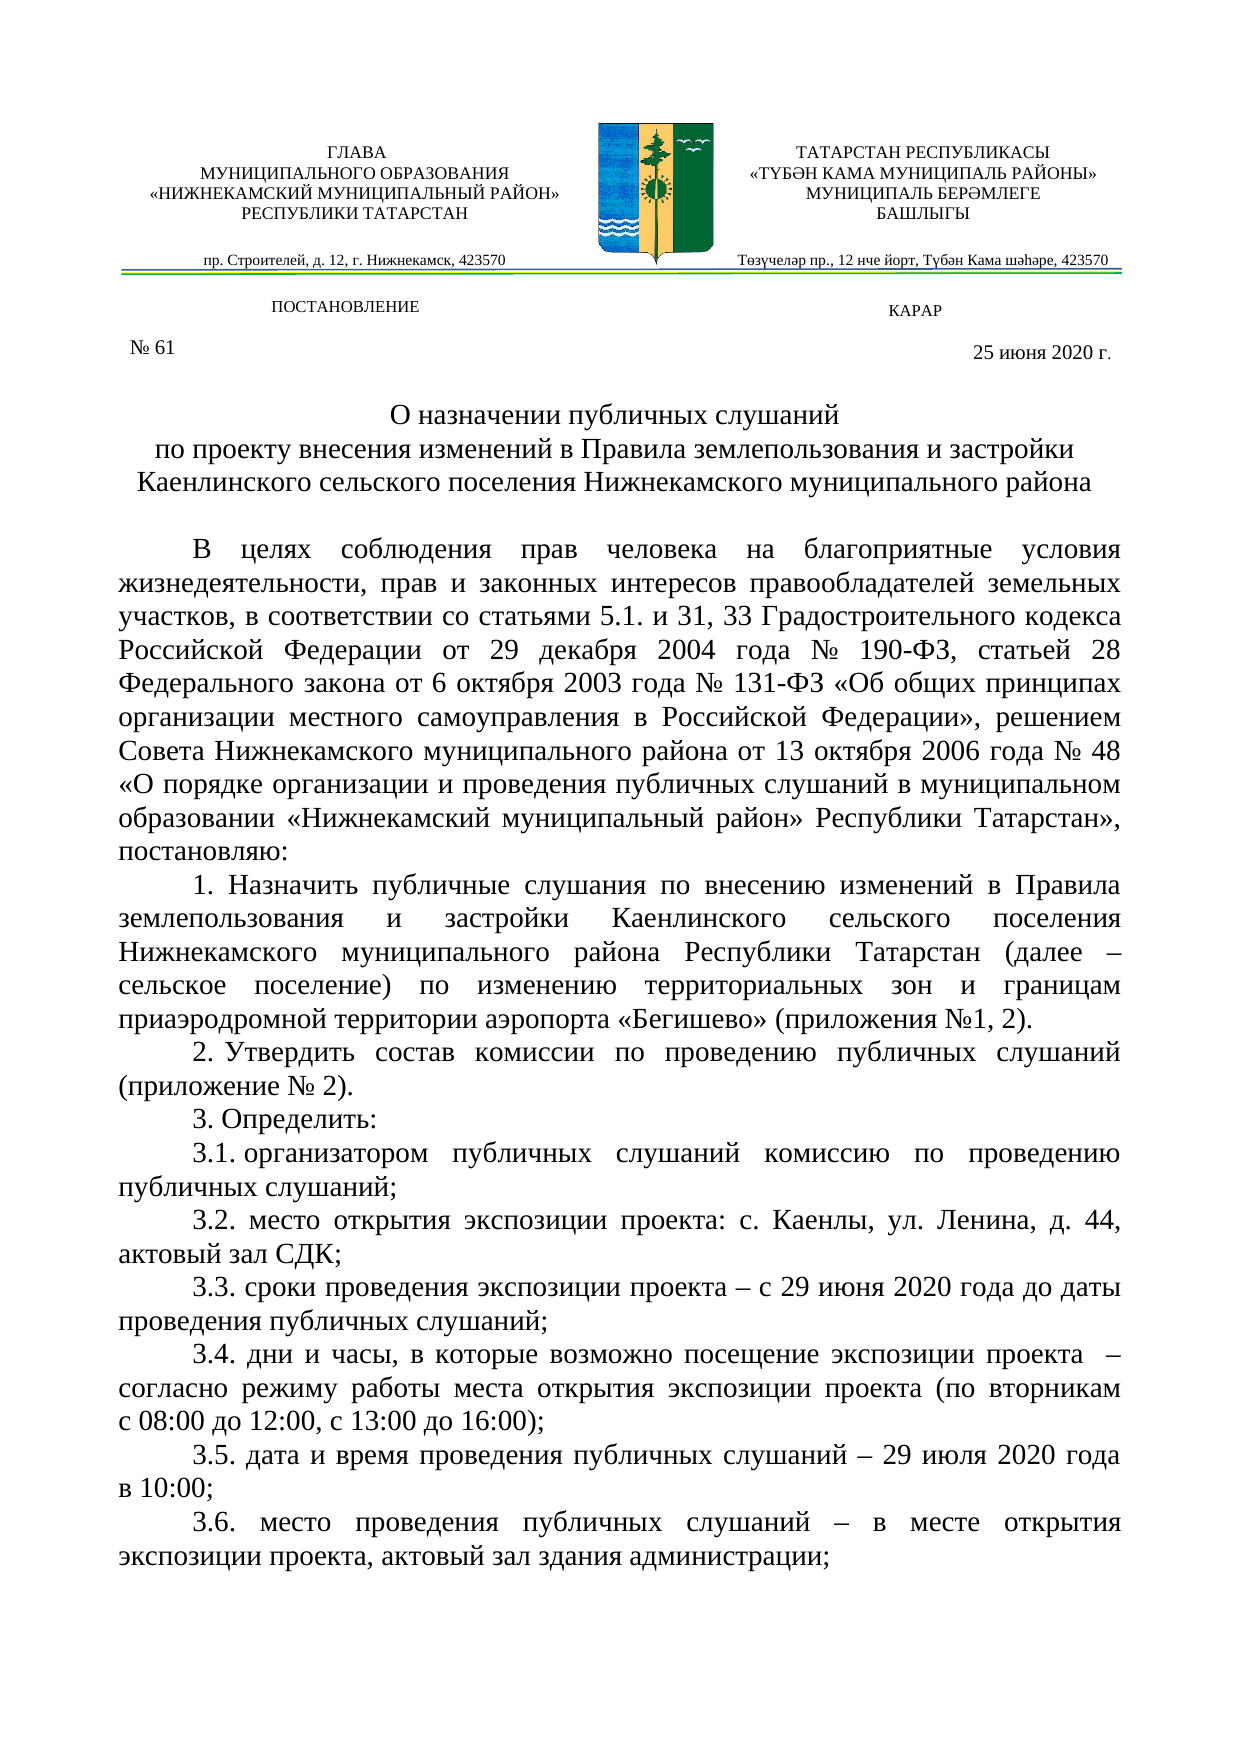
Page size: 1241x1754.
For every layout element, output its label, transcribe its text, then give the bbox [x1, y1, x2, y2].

text В целях соблюдения прав человека на благоприятные условия жизнедеятельности, прав и законных интересов правообладателей земельных участков, в соответствии со статьями 5.1. и 31, 33 Градостроительного кодекса Российской Федерации от 29 декабря 2004 года № 190-ФЗ, статьей 28 Федерального закона от 6 октября 2003 года № 131-ФЗ «Об общих принципах организации местного самоуправления в Российской Федерации», решением Совета Нижнекамского муниципального района от 13 октября 2006 года № 48 «О порядке организации и проведения публичных слушаний в муниципальном образовании «Нижнекамский муниципальный район» Республики Татарстан», постановляю: [118, 531, 1122, 867]
table_header О назначении публичных слушаний по проекту внесения изменений в Правила землепользования и застройки Каенлинского сельского поселения Нижнекамского муниципального района [107, 364, 1122, 498]
table_header ГЛАВА МУНИЦИПАЛЬНОГО ОБРАЗОВАНИЯ «НИЖНЕКАМСКИЙ МУНИЦИПАЛЬНЫЙ РАЙОН» РЕСПУБЛИКИ ТАТАРСТАН пр. Строителей, д. 12, г. Нижнекамск, 423570 [118, 118, 590, 269]
text 3.1. организатором публичных слушаний комиссию по проведению публичных слушаний; [118, 1135, 1122, 1202]
text 3. Определить: [118, 1102, 1122, 1135]
table_header ТАТАРСТАН РЕСПУБЛИКАСЫ «ТҮБӘН КАМА МУНИЦИПАЛЬ РАЙОНЫ» МУНИЦИПАЛЬ БЕРӘМЛЕГЕ БАШЛЫГЫ Төзүчеләр пр., 12 нче йорт, Түбән Кама шәһәре, 423570 [724, 118, 1122, 268]
table_cell ПОСТАНОВЛЕНИЕ № 61 [118, 269, 664, 364]
picture [590, 118, 722, 268]
text 3.5. дата и время проведения публичных слушаний – 29 июля 2020 года в 10:00; [118, 1437, 1122, 1504]
text 3.4. дни и часы, в которые возможно посещение экспозиции проекта – согласно режиму работы места открытия экспозиции проекта (по вторникам с 08:00 до 12:00, с 13:00 до 16:00); [118, 1336, 1122, 1437]
text 1. Назначить публичные слушания по внесению изменений в Правила землепользования и застройки Каенлинского сельского поселения Нижнекамского муниципального района Республики Татарстан (далее – сельское поселение) по изменению территориальных зон и границам приаэродромной территории аэропорта «Бегишево» (приложения №1, 2). [118, 867, 1122, 1034]
text 3.6. место проведения публичных слушаний – в месте открытия экспозиции проекта, актовый зал здания администрации; [118, 1504, 1122, 1571]
text 3.2. место открытия экспозиции проекта: с. Каенлы, ул. Ленина, д. 44, актовый зал СДК; [118, 1202, 1122, 1269]
text 3.3. сроки проведения экспозиции проекта – с 29 июня 2020 года до даты проведения публичных слушаний; [118, 1269, 1122, 1336]
text 2. Утвердить состав комиссии по проведению публичных слушаний (приложение № 2). [118, 1034, 1122, 1102]
table_cell КАРАР 25 июня 2020 г. [665, 274, 1122, 364]
